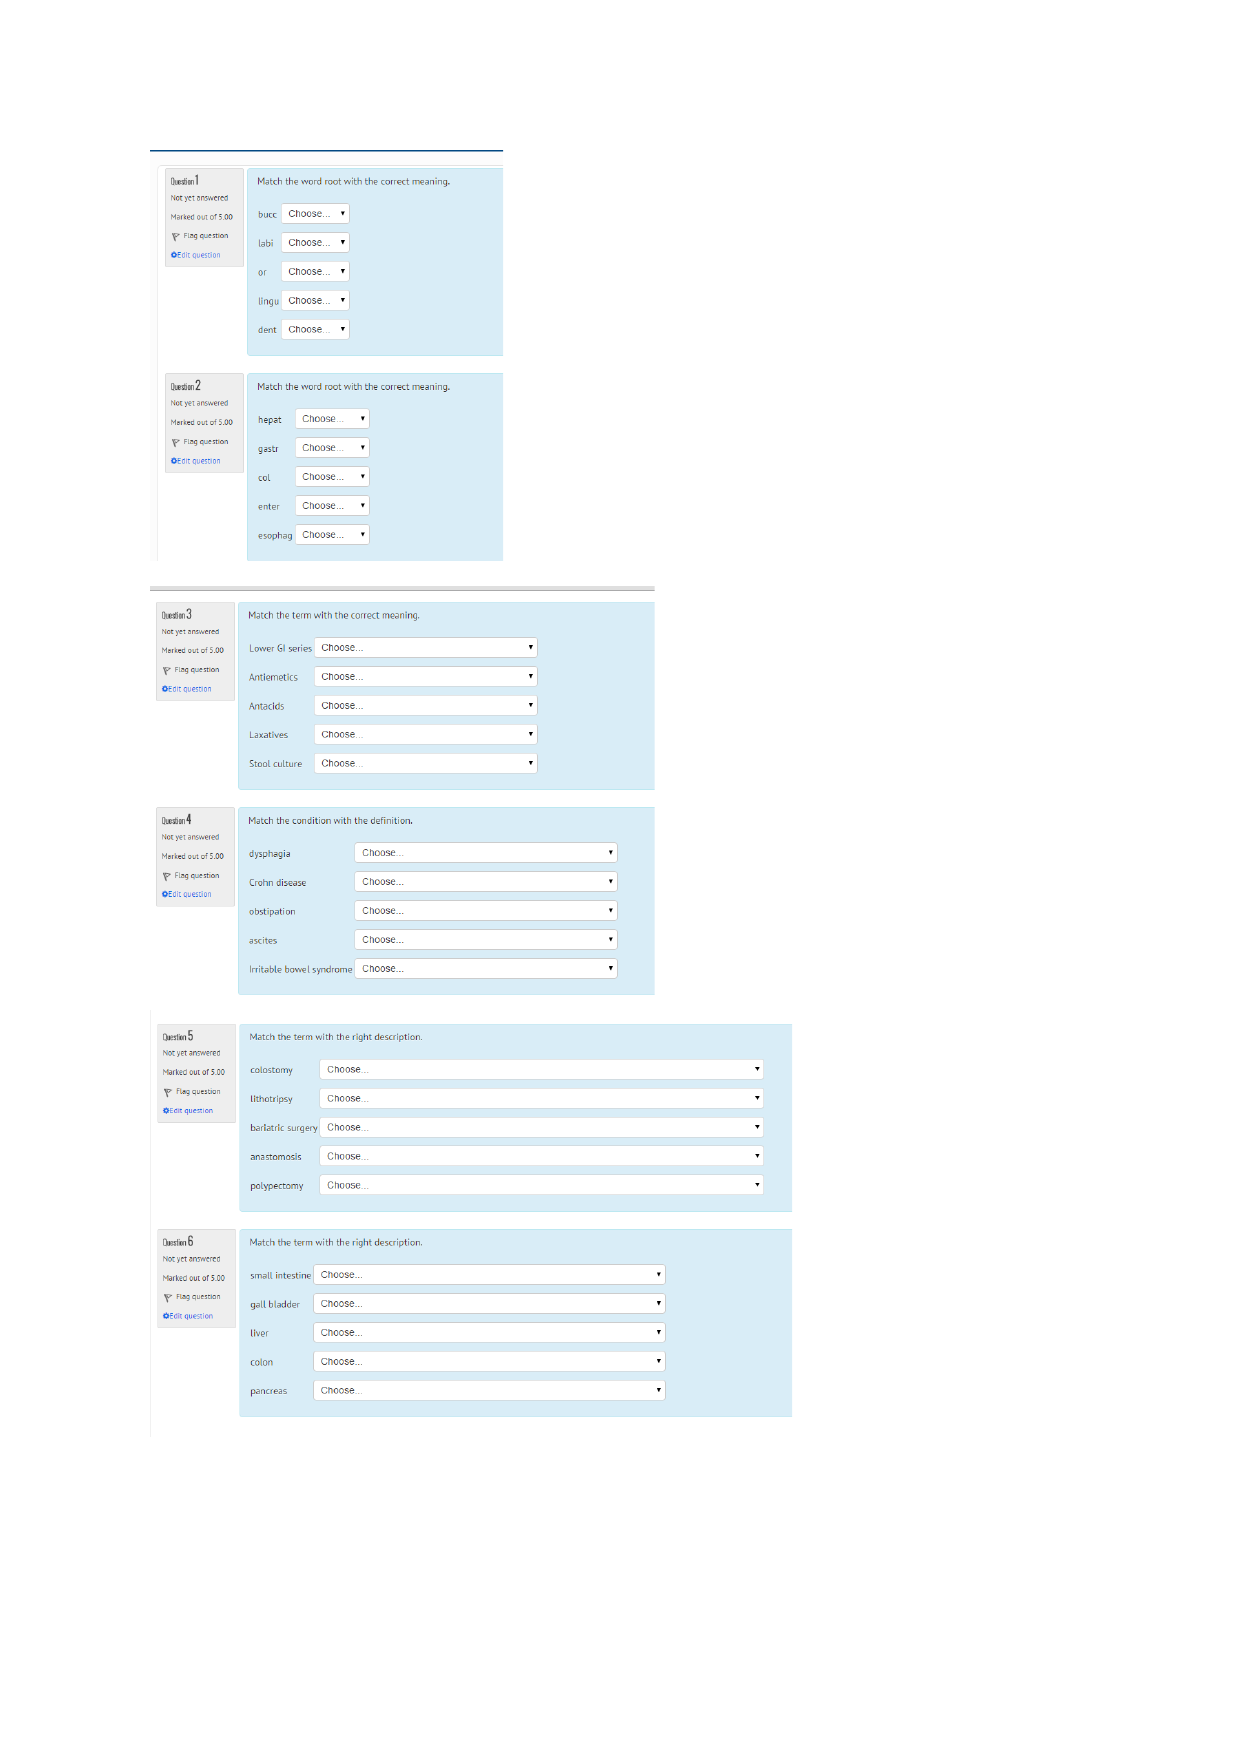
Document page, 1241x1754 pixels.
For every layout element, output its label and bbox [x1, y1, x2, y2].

picture [150, 586, 655, 1007]
picture [150, 150, 504, 561]
picture [150, 1010, 793, 1437]
